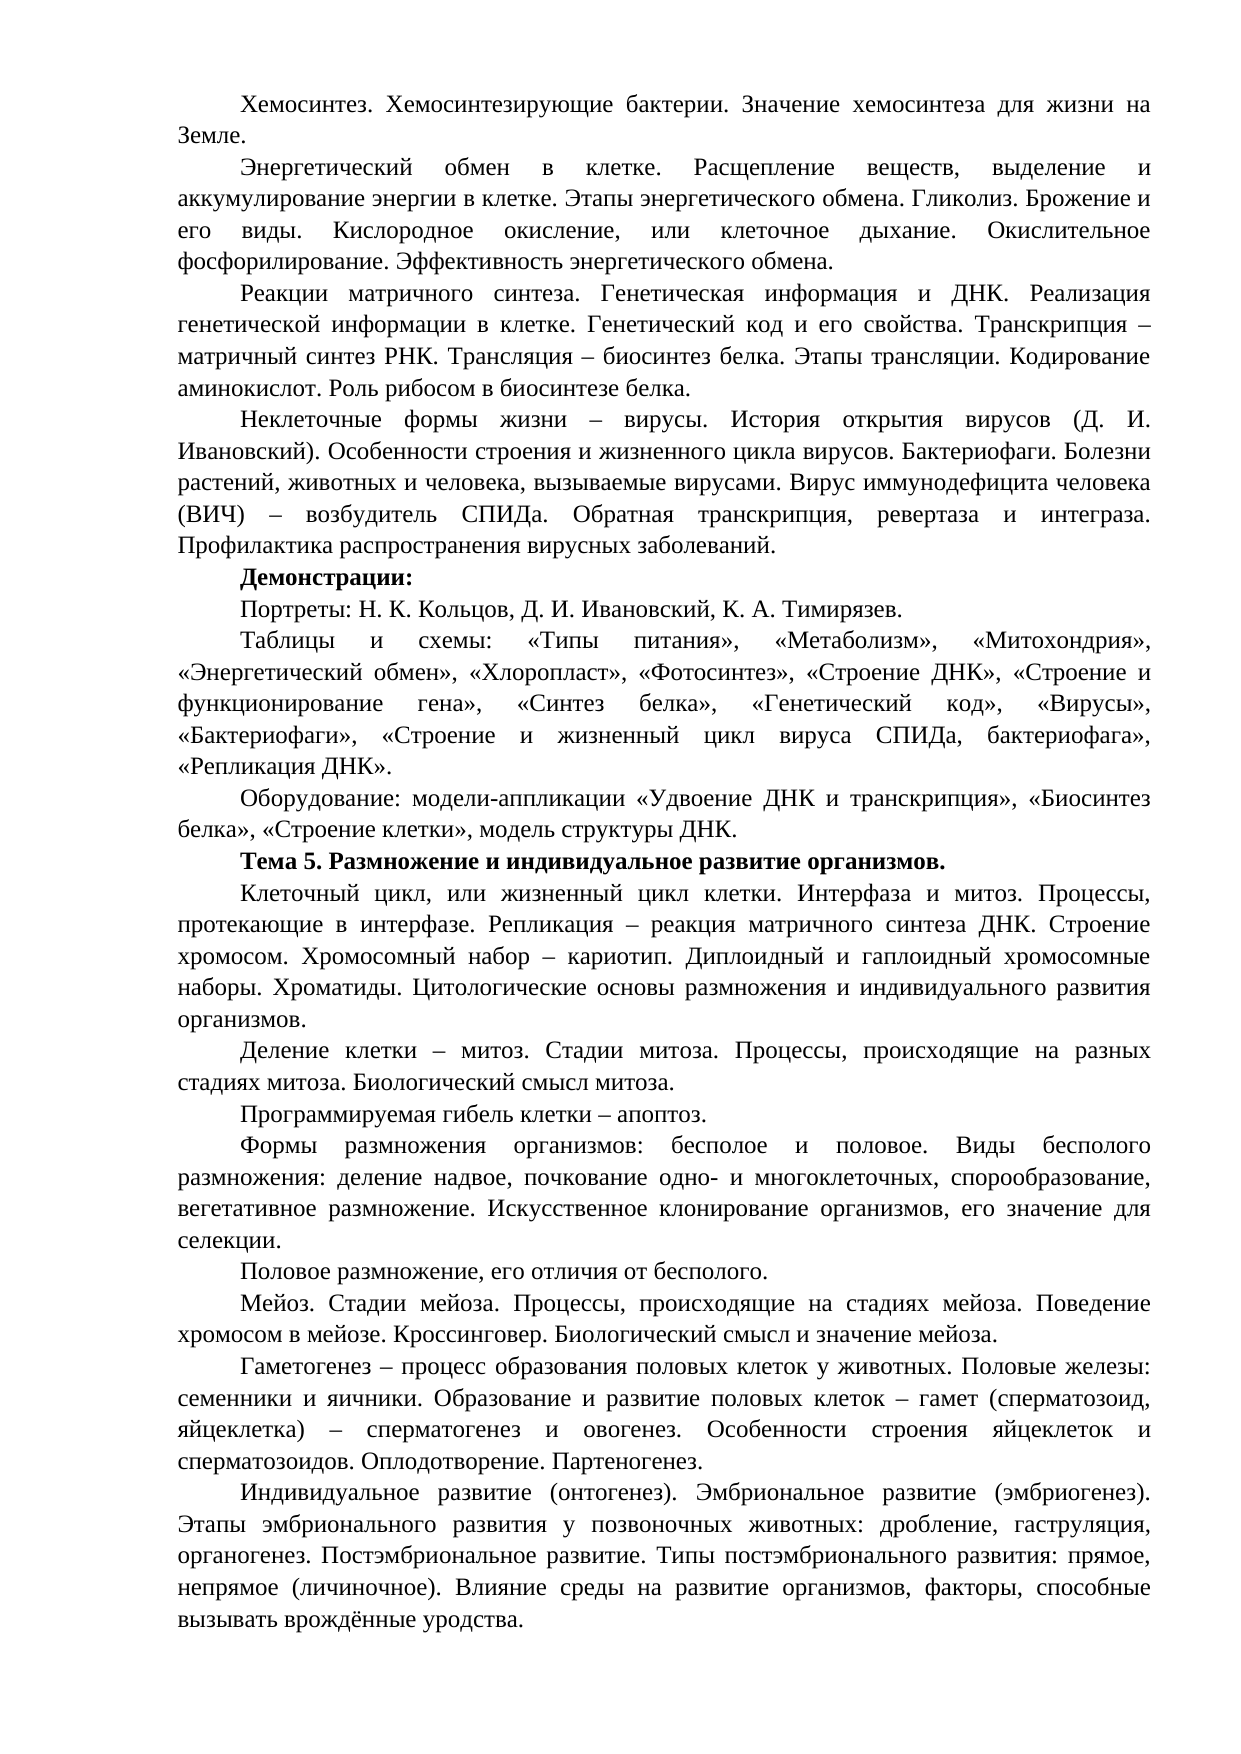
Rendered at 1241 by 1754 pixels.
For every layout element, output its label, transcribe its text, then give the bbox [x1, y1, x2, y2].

text Хемосинтез. Хемосинтезирующие бактерии. Значение хемосинтеза для жизни на Земле. [177, 89, 1152, 149]
text Оборудование: модели-аппликации «Удвоение ДНК и транскрипция», «Биосинтез белка», «Строение клетки», модель структуры ДНК. [177, 783, 1152, 843]
text Таблицы и схемы: «Типы питания», «Метаболизм», «Митохондрия», «Энергетический обмен», «Хлоропласт», «Фотосинтез», «Строение ДНК», «Строение и функционирование гена», «Синтез белка», «Генетический код», «Вирусы», «Бактериофаги», «Строение и жизненный цикл вируса СПИДа, бактериофага», «Репликация ДНК». [177, 625, 1152, 780]
text Индивидуальное развитие (онтогенез). Эмбриональное развитие (эмбриогенез). Этапы эмбрионального развития у позвоночных животных: дробление, гаструляция, органогенез. Постэмбриональное развитие. Типы постэмбрионального развития: прямое, непрямое (личиночное). Влияние среды на развитие организмов, факторы, способные вызывать врождённые уродства. [177, 1477, 1152, 1632]
text Программируемая гибель клетки – апоптоз. [177, 1099, 1152, 1127]
text Деление клетки – митоз. Стадии митоза. Процессы, происходящие на разных стадиях митоза. Биологический смысл митоза. [177, 1036, 1152, 1096]
text Гаметогенез – процесс образования половых клеток у животных. Половые железы: семенники и яичники. Образование и развитие половых клеток – гамет (сперматозоид, яйцеклетка) – сперматогенез и овогенез. Особенности строения яйцеклеток и сперматозоидов. Оплодотворение. Партеногенез. [177, 1351, 1152, 1474]
text Мейоз. Стадии мейоза. Процессы, происходящие на стадиях мейоза. Поведение хромосом в мейозе. Кроссинговер. Биологический смысл и значение мейоза. [177, 1288, 1152, 1348]
text Портреты: Н. К. Кольцов, Д. И. Ивановский, К. А. Тимирязев. [177, 594, 1152, 622]
text Энергетический обмен в клетке. Расщепление веществ, выделение и аккумулирование энергии в клетке. Этапы энергетического обмена. Гликолиз. Брожение и его виды. Кислородное окисление, или клеточное дыхание. Окислительное фосфорилирование. Эффективность энергетического обмена. [177, 152, 1152, 275]
text Тема 5. Размножение и индивидуальное развитие организмов. [177, 846, 1152, 875]
text Демонстрации: [177, 562, 1152, 591]
text Формы размножения организмов: бесполое и половое. Виды бесполого размножения: деление надвое, почкование одно- и многоклеточных, спорообразование, вегетативное размножение. Искусственное клонирование организмов, его значение для селекции. [177, 1130, 1152, 1254]
text Половое размножение, его отличия от бесполого. [177, 1256, 1152, 1285]
text Реакции матричного синтеза. Генетическая информация и ДНК. Реализация генетической информации в клетке. Генетический код и его свойства. Транскрипция – матричный синтез РНК. Трансляция – биосинтез белка. Этапы трансляции. Кодирование аминокислот. Роль рибосом в биосинтезе белка. [177, 278, 1152, 401]
text Клеточный цикл, или жизненный цикл клетки. Интерфаза и митоз. Процессы, протекающие в интерфазе. Репликация – реакция матричного синтеза ДНК. Строение хромосом. Хромосомный набор – кариотип. Диплоидный и гаплоидный хромосомные наборы. Хроматиды. Цитологические основы размножения и индивидуального развития организмов. [177, 878, 1152, 1033]
text Неклеточные формы жизни – вирусы. История открытия вирусов (Д. И. Ивановский). Особенности строения и жизненного цикла вирусов. Бактериофаги. Болезни растений, животных и человека, вызываемые вирусами. Вирус иммунодефицита человека (ВИЧ) – возбудитель СПИДа. Обратная транскрипция, ревертаза и интеграза. Профилактика распространения вирусных заболеваний. [177, 404, 1152, 559]
